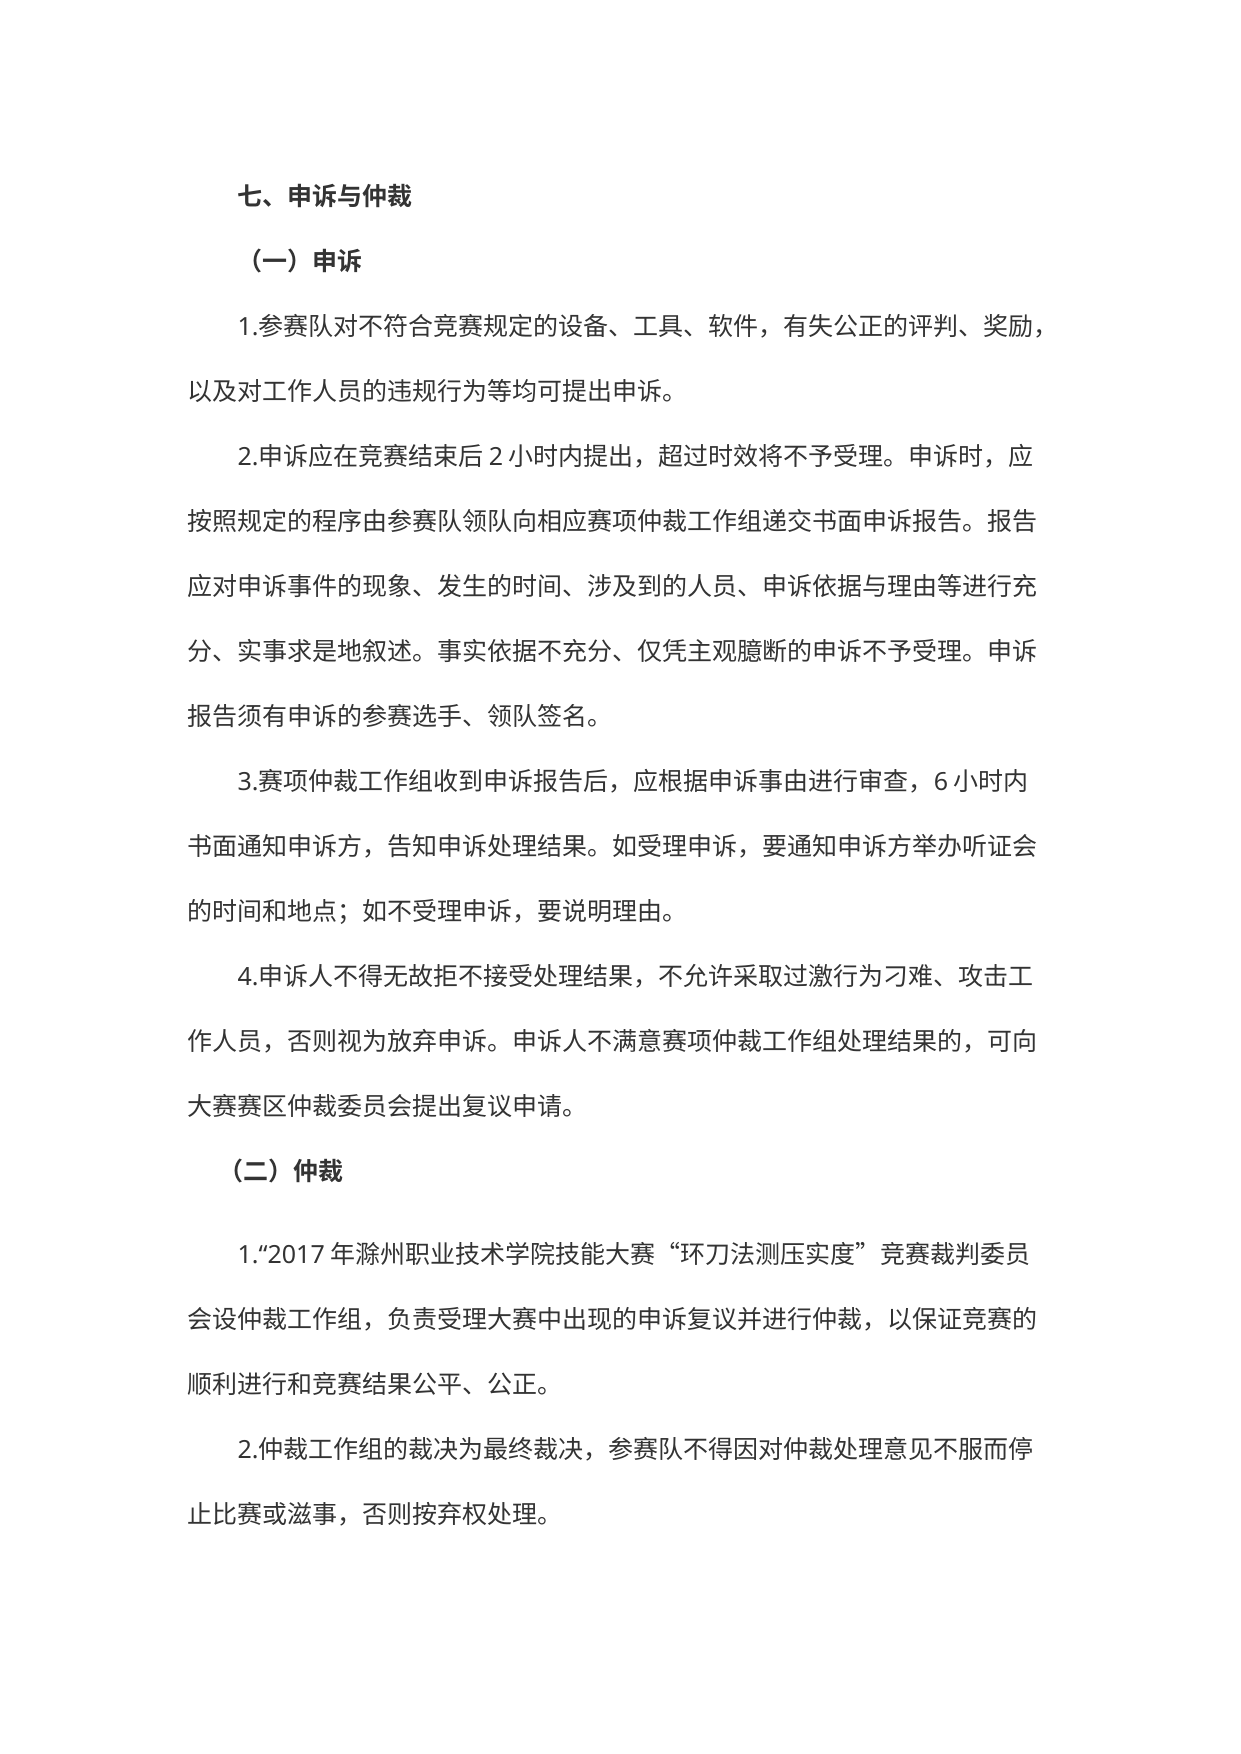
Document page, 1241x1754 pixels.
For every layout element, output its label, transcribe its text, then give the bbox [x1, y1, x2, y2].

text 2.申诉应在竞赛结束后2小时内提出，超过时效将不予受理。申诉时，应按照规定的程序由参赛队领队向相应赛项仲裁工作组递交书面申诉报告。报告应对申诉事件的现象、发生的时间、涉及到的人员、申诉依据与理由等进行充分、实事求是地叙述。事实依据不充分、仅凭主观臆断的申诉不予受理。申诉报告须有申诉的参赛选手、领队签名。 [187, 422, 1053, 747]
text 4.申诉人不得无故拒不接受处理结果，不允许采取过激行为刁难、攻击工作人员，否则视为放弃申诉。申诉人不满意赛项仲裁工作组处理结果的，可向大赛赛区仲裁委员会提出复议申请。 [187, 942, 1053, 1137]
text （二）仲裁 [187, 1137, 1053, 1202]
text 3.赛项仲裁工作组收到申诉报告后，应根据申诉事由进行审查，6小时内书面通知申诉方，告知申诉处理结果。如受理申诉，要通知申诉方举办听证会的时间和地点；如不受理申诉，要说明理由。 [187, 747, 1053, 942]
text 1.参赛队对不符合竞赛规定的设备、工具、软件，有失公正的评判、奖励，以及对工作人员的违规行为等均可提出申诉。 [187, 292, 1053, 422]
text 1.“2017年滁州职业技术学院技能大赛“环刀法测压实度”竞赛裁判委员会设仲裁工作组，负责受理大赛中出现的申诉复议并进行仲裁，以保证竞赛的顺利进行和竞赛结果公平、公正。 [187, 1220, 1053, 1415]
text （一）申诉 [187, 227, 1053, 292]
text 2.仲裁工作组的裁决为最终裁决，参赛队不得因对仲裁处理意见不服而停止比赛或滋事，否则按弃权处理。 [187, 1415, 1053, 1545]
text 七、申诉与仲裁 [187, 162, 1053, 227]
